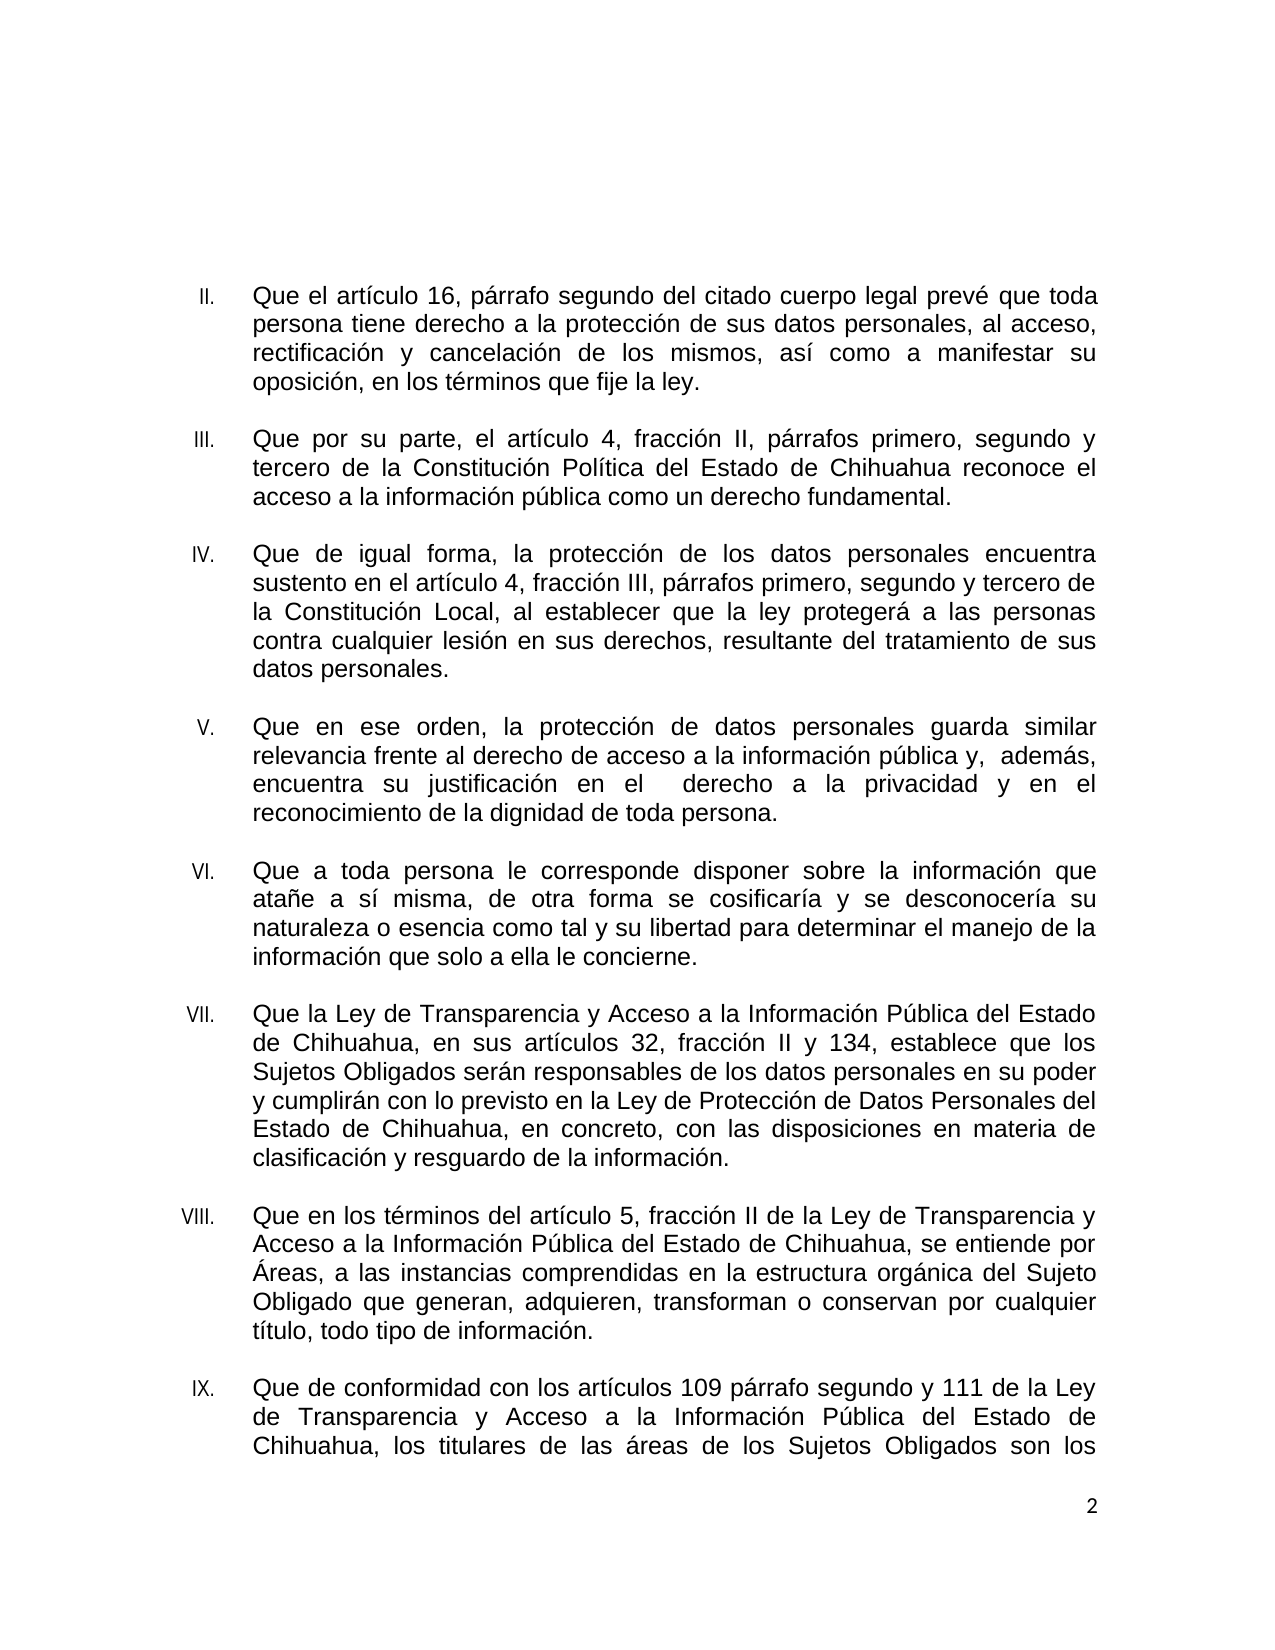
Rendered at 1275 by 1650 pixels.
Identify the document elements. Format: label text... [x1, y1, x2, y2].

list Que la Ley de Transparencia y Acceso a la Información Pública del Estado de Chihuahua, en sus artículos 32, fracción II y 134, establece que los Sujetos Obligados serán responsables de los datos personales en su poder y cumplirán con lo previsto en la Ley de Protección de Datos Personales del Estado de Chihuahua, en concreto, con las disposiciones en materia de clasificación y resguardo de la información. [215, 999, 1098, 1172]
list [215, 1373, 1098, 1459]
list Que a toda persona le corresponde disponer sobre la información que atañe a sí misma, de otra forma se cosificaría y se desconocería su naturaleza o esencia como tal y su libertad para determinar el manejo de la información que solo a ella le concierne. [215, 856, 1098, 971]
list Que en ese orden, la protección de datos personales guarda similar relevancia frente al derecho de acceso a la información pública y, además, encuentra su justificación en el derecho a la privacidad y en el reconocimiento de la dignidad de toda persona. [215, 712, 1098, 827]
list Que el artículo 16, párrafo segundo del citado cuerpo legal prevé que toda persona tiene derecho a la protección de sus datos personales, al acceso, rectificación y cancelación de los mismos, así como a manifestar su oposición, en los términos que fije la ley. [215, 281, 1098, 396]
list Que en los términos del artículo 5, fracción II de la Ley de Transparencia y Acceso a la Información Pública del Estado de Chihuahua, se entiende por Áreas, a las instancias comprendidas en la estructura orgánica del Sujeto Obligado que generan, adquieren, transforman o conservan por cualquier título, todo tipo de información. [215, 1201, 1098, 1344]
list Que por su parte, el artículo 4, fracción II, párrafos primero, segundo y tercero de la Constitución Política del Estado de Chihuahua reconoce el acceso a la información pública como un derecho fundamental. [215, 424, 1098, 511]
list Que de igual forma, la protección de los datos personales encuentra sustento en el artículo 4, fracción III, párrafos primero, segundo y tercero de la Constitución Local, al establecer que la ley protegerá a las personas contra cualquier lesión en sus derechos, resultante del tratamiento de sus datos personales. [215, 539, 1098, 683]
